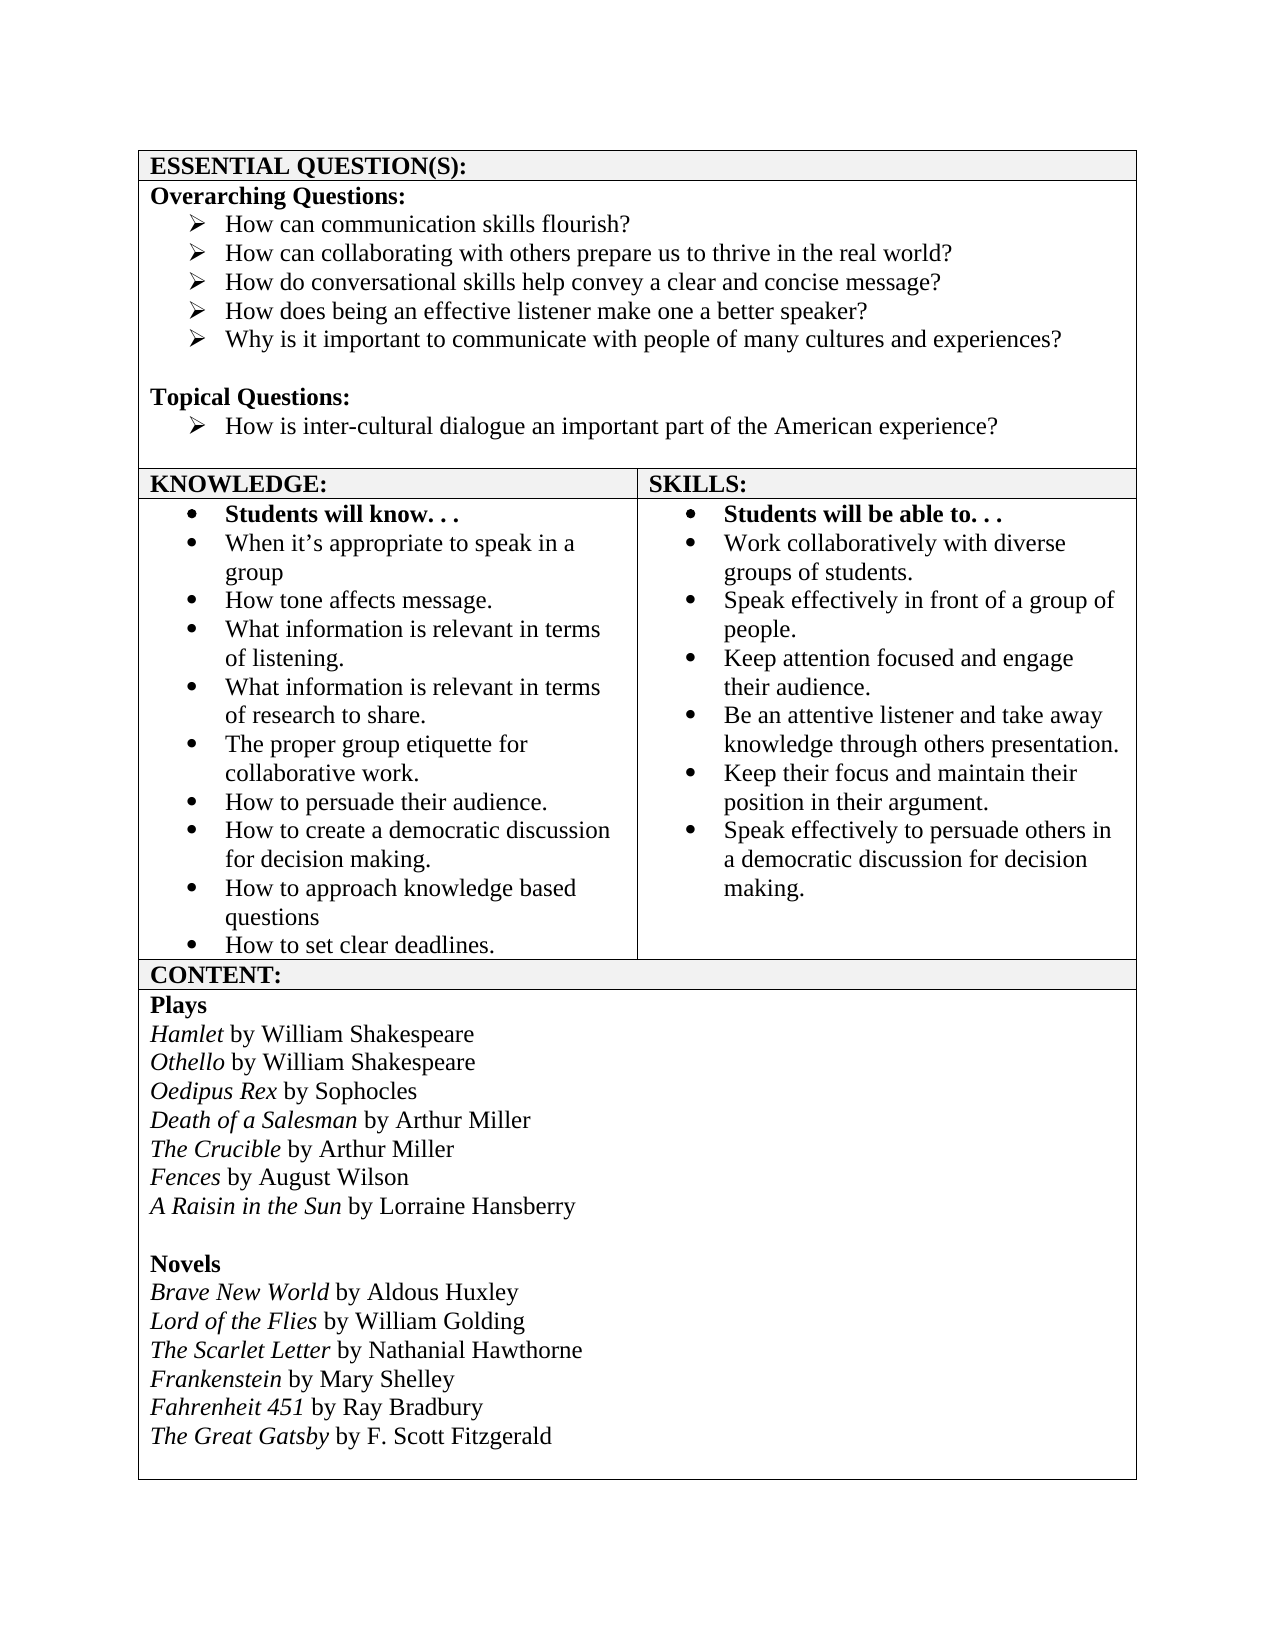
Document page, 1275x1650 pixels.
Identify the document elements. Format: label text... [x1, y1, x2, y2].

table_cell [139, 990, 1136, 1479]
table_cell CONTENT: [139, 960, 1136, 989]
table_cell Students will know. . . When it’s appropriate to speak in a group How tone affects message. What information is relevant in terms of listening. What information is relevant in terms of research to share. The proper group etiquette for collaborative work. How to persuade their audience. How to create a democratic discussion for decision making. How to approach knowledge based questions How to set clear deadlines. [139, 499, 637, 959]
table_cell Students will be able to. . . Work collaboratively with diverse groups of students. Speak effectively in front of a group of people. Keep attention focused and engage their audience. Be an attentive listener and take away knowledge through others presentation. Keep their focus and maintain their position in their argument. Speak effectively to persuade others in a democratic discussion for decision making. [638, 499, 1136, 959]
table_cell KNOWLEDGE: [139, 469, 637, 498]
table_cell Overarching Questions: How can communication skills flourish? How can collaborating with others prepare us to thrive in the real world? How do conversational skills help convey a clear and concise message? How does being an effective listener make one a better speaker? Why is it important to communicate with people of many cultures and experiences? Topical Questions: How is inter-cultural dialogue an important part of the American experience? [139, 181, 1136, 468]
table_cell ESSENTIAL QUESTION(S): [139, 151, 1136, 180]
table_cell SKILLS: [638, 469, 1136, 498]
